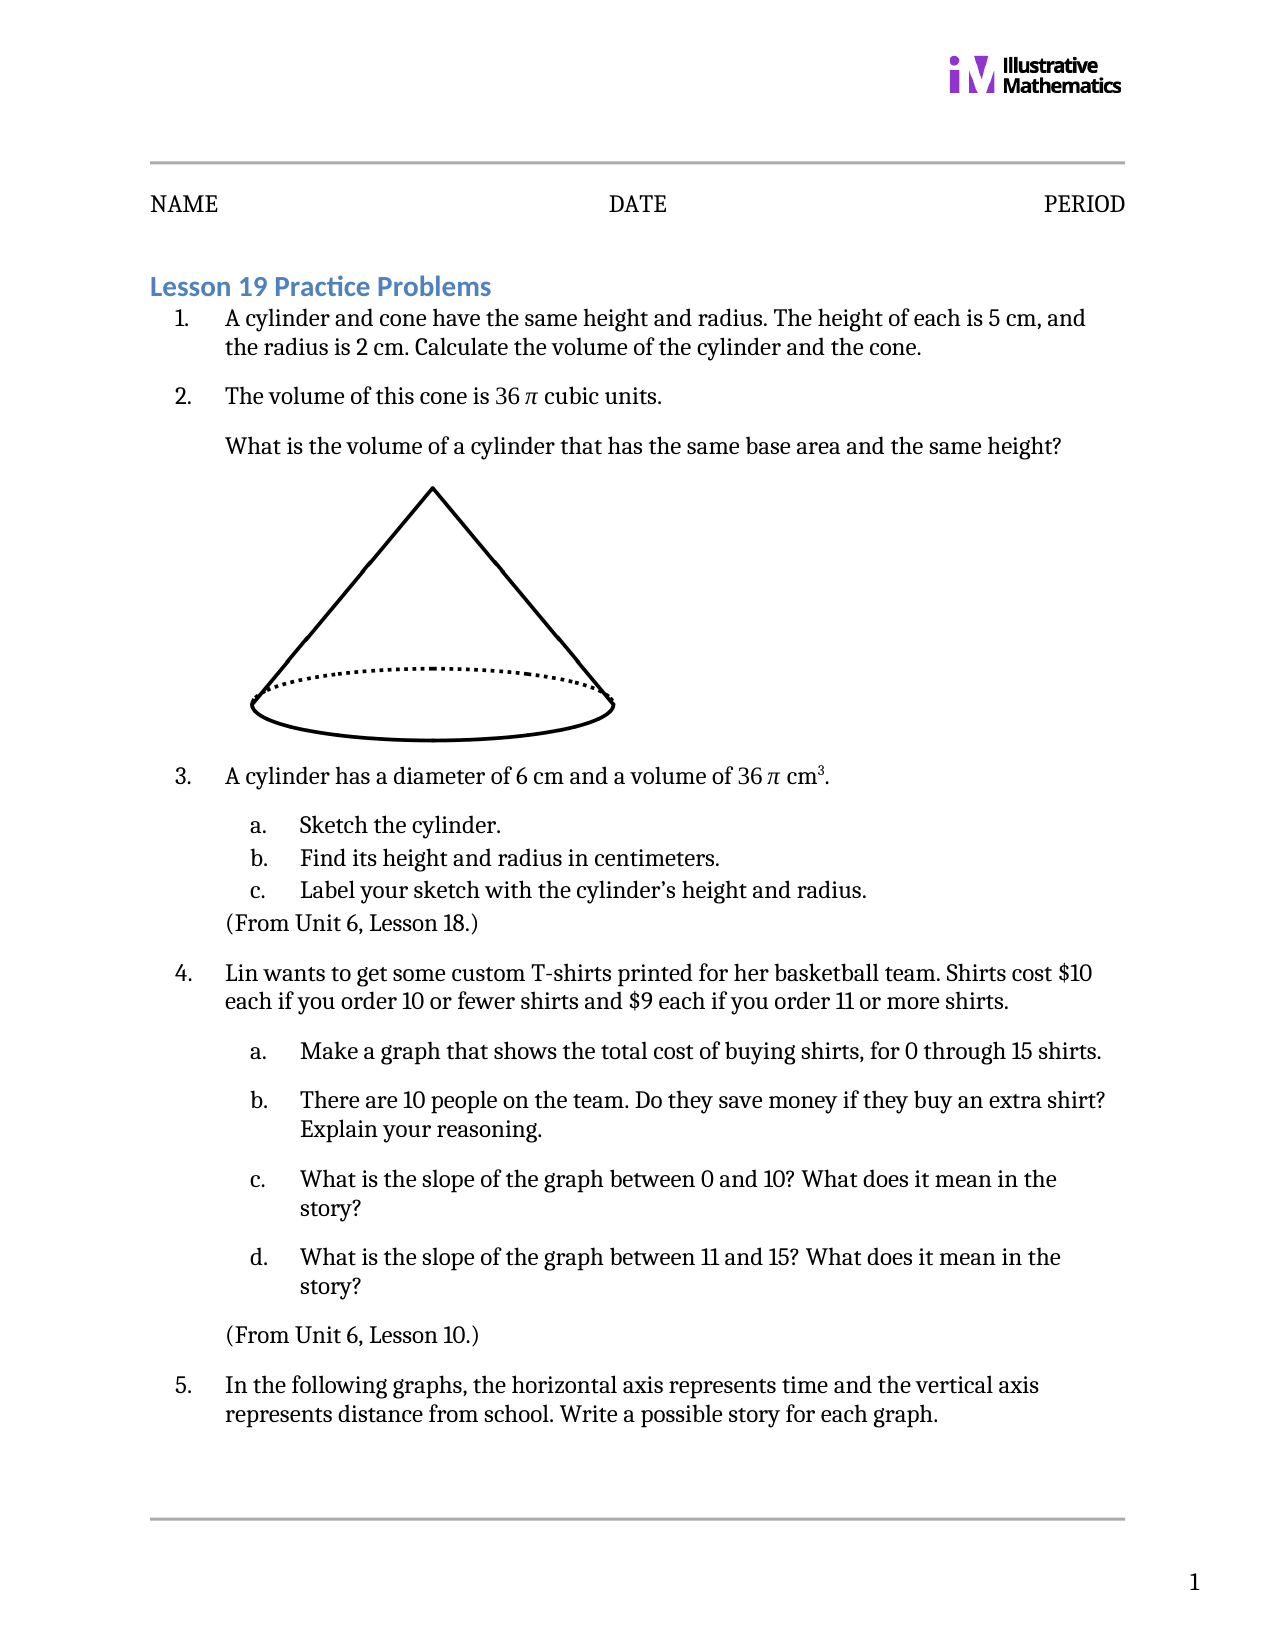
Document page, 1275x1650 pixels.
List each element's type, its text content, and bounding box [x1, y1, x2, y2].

list Find its height and radius in centimeters. [250, 844, 1125, 873]
list What is the slope of the graph between 11 and 15? What does it mean in the story? [250, 1243, 1125, 1301]
list Make a graph that shows the total cost of buying shirts, for 0 through 15 shirts. [250, 1037, 1125, 1066]
list What is the slope of the graph between 0 and 10? What does it mean in the story? [250, 1165, 1125, 1222]
list A cylinder has a diameter of 6 cm and a volume of cm3. [175, 762, 1125, 791]
list A cylinder and cone have the same height and radius. The height of each is 5 cm, and the radius is 2 cm. Calculate the volume of the cylinder and the cone. [175, 304, 1125, 361]
picture [949, 55, 1121, 93]
list Label your sketch with the cylinder’s height and radius. [250, 876, 1125, 905]
list (From Unit 6, Lesson 18.) [175, 909, 1125, 938]
subtitle Lesson 19 Practice Problems [150, 268, 1125, 304]
list Sketch the cylinder. [250, 811, 1125, 840]
list What is the volume of a cylinder that has the same base area and the same height? [175, 432, 1125, 461]
picture [243, 481, 622, 752]
list (From Unit 6, Lesson 10.) [175, 1321, 1125, 1350]
list The volume of this cone is cubic units. [175, 382, 1125, 411]
list There are 10 people on the team. Do they save money if they buy an extra shirt? Explain your reasoning. [250, 1086, 1125, 1144]
list In the following graphs, the horizontal axis represents time and the vertical axis represents distance from school. Write a possible story for each graph. [175, 1371, 1125, 1428]
list Lin wants to get some custom T-shirts printed for her basketball team. Shirts cost $10 each if you order 10 or fewer shirts and $9 each if you order 11 or more shirts. [175, 958, 1125, 1016]
